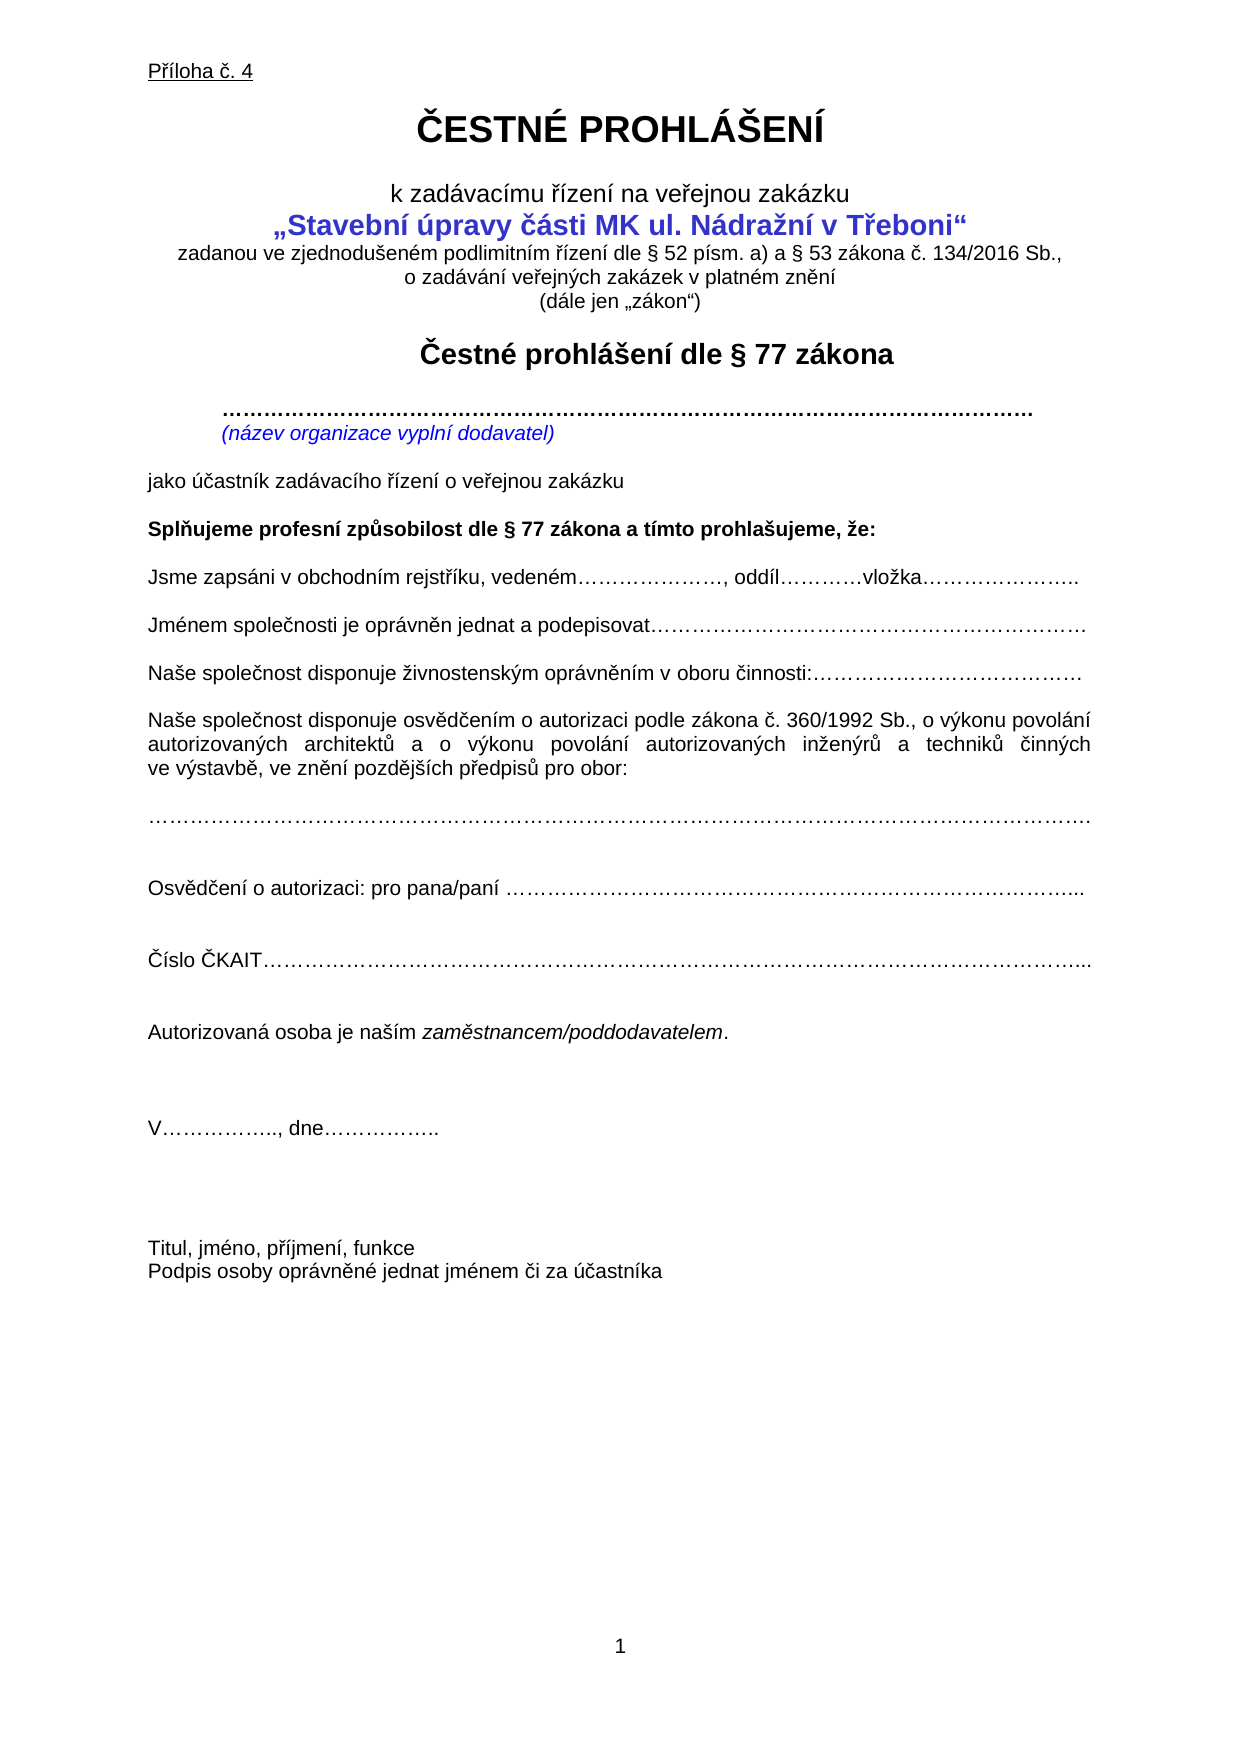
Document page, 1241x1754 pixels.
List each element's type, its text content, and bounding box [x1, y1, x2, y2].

text V…………….., dne…………….. [148, 1116, 1092, 1139]
text Naše společnost disponuje osvědčením o autorizaci podle zákona č. 360/1992 Sb., o výkonu povolání autorizovaných architektů a o výkonu povolání autorizovaných inženýrů a techniků činných ve výstavbě, ve znění pozdějších předpisů pro obor: [148, 708, 1092, 780]
text jako účastník zadávacího řízení o veřejnou zakázku [148, 469, 1092, 493]
text Příloha č. 4 [148, 59, 1092, 83]
text Osvědčení o autorizaci: pro pana/paní ………………………………………………………………………... [148, 876, 1092, 900]
text Jménem společnosti je oprávněn jednat a podepisovat……………………………………………………… [148, 612, 1092, 636]
text Číslo ČKAIT………………………………………………………………………………………………………... [148, 948, 1092, 972]
text Titul, jméno, příjmení, funkce [148, 1235, 1092, 1259]
text ……………………………………………………………………………………………………… (název organizace vyplní dodavatel) [221, 397, 1092, 445]
text zadanou ve zjednodušeném podlimitním řízení dle § 52 písm. a) a § 53 zákona č. 134/2016 Sb., o zadávání veřejných zakázek v platném znění [148, 241, 1092, 289]
subtitle Čestné prohlášení [148, 107, 1092, 150]
text Jsme zapsáni v obchodním rejstříku, vedeném…………………, oddíl…………vložka………………….. [148, 564, 1092, 588]
text Splňujeme profesní způsobilost dle § 77 zákona a tímto prohlašujeme, že: [148, 517, 1092, 541]
text Čestné prohlášení dle § 77 zákona [221, 337, 1092, 371]
text k zadávacímu řízení na veřejnou zakázku [148, 179, 1092, 208]
text Autorizovaná osoba je naším zaměstnancem/poddodavatelem. [148, 1020, 1092, 1044]
text (dále jen „zákon“) [148, 289, 1092, 313]
text ………………………………………………………………………………………………………………………. [148, 804, 1092, 828]
text „Stavební úpravy části MK ul. Nádražní v Třeboni“ [148, 208, 1092, 241]
text Podpis osoby oprávněné jednat jménem či za účastníka [148, 1259, 1092, 1283]
text Naše společnost disponuje živnostenským oprávněním v oboru činnosti:………………………………… [148, 660, 1092, 684]
